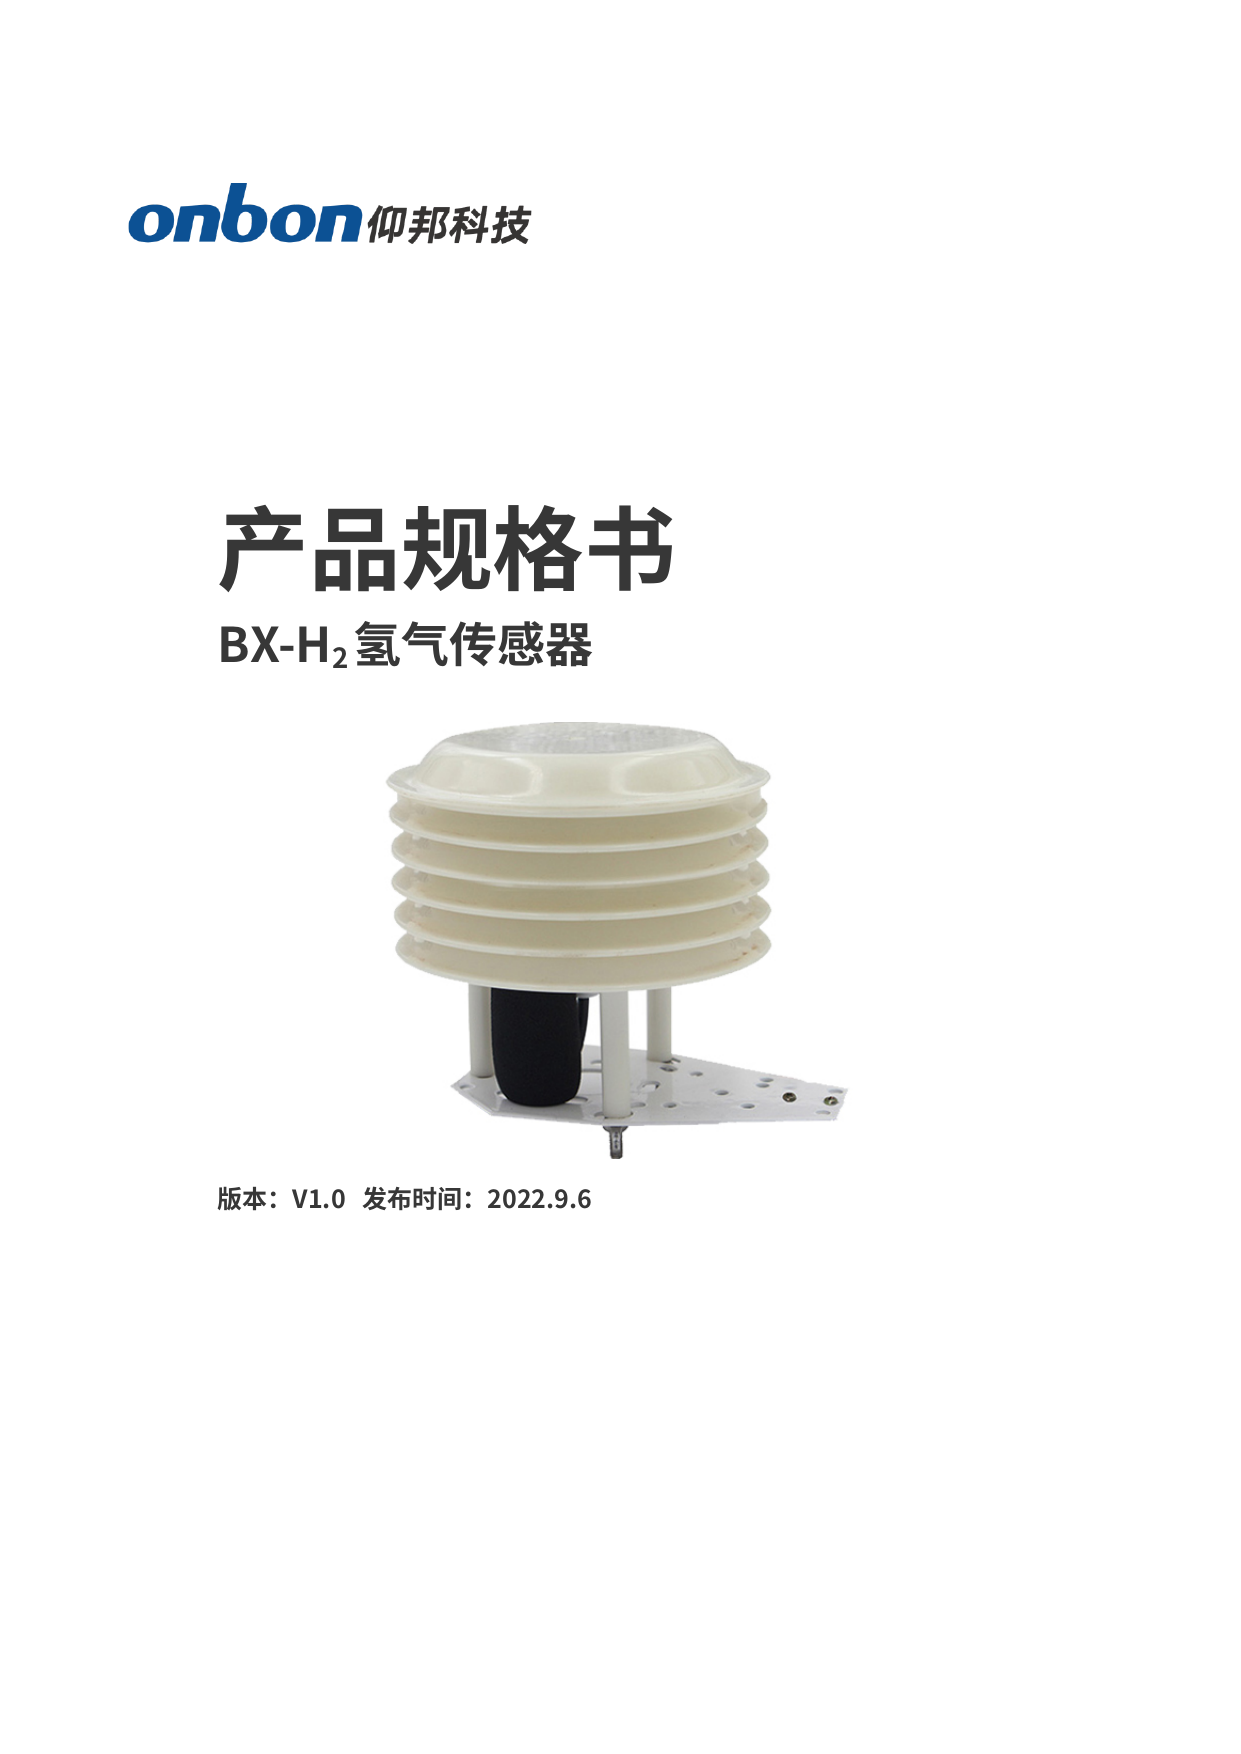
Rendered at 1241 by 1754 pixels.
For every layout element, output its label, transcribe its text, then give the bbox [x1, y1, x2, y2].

text BX-H2氢气传感器 [217, 607, 1110, 676]
text 产品规格书 [217, 492, 1110, 607]
picture [128, 183, 532, 244]
picture [298, 722, 927, 1159]
text 版本：V1.0 发布时间：2022.9.6 [217, 1180, 1110, 1216]
